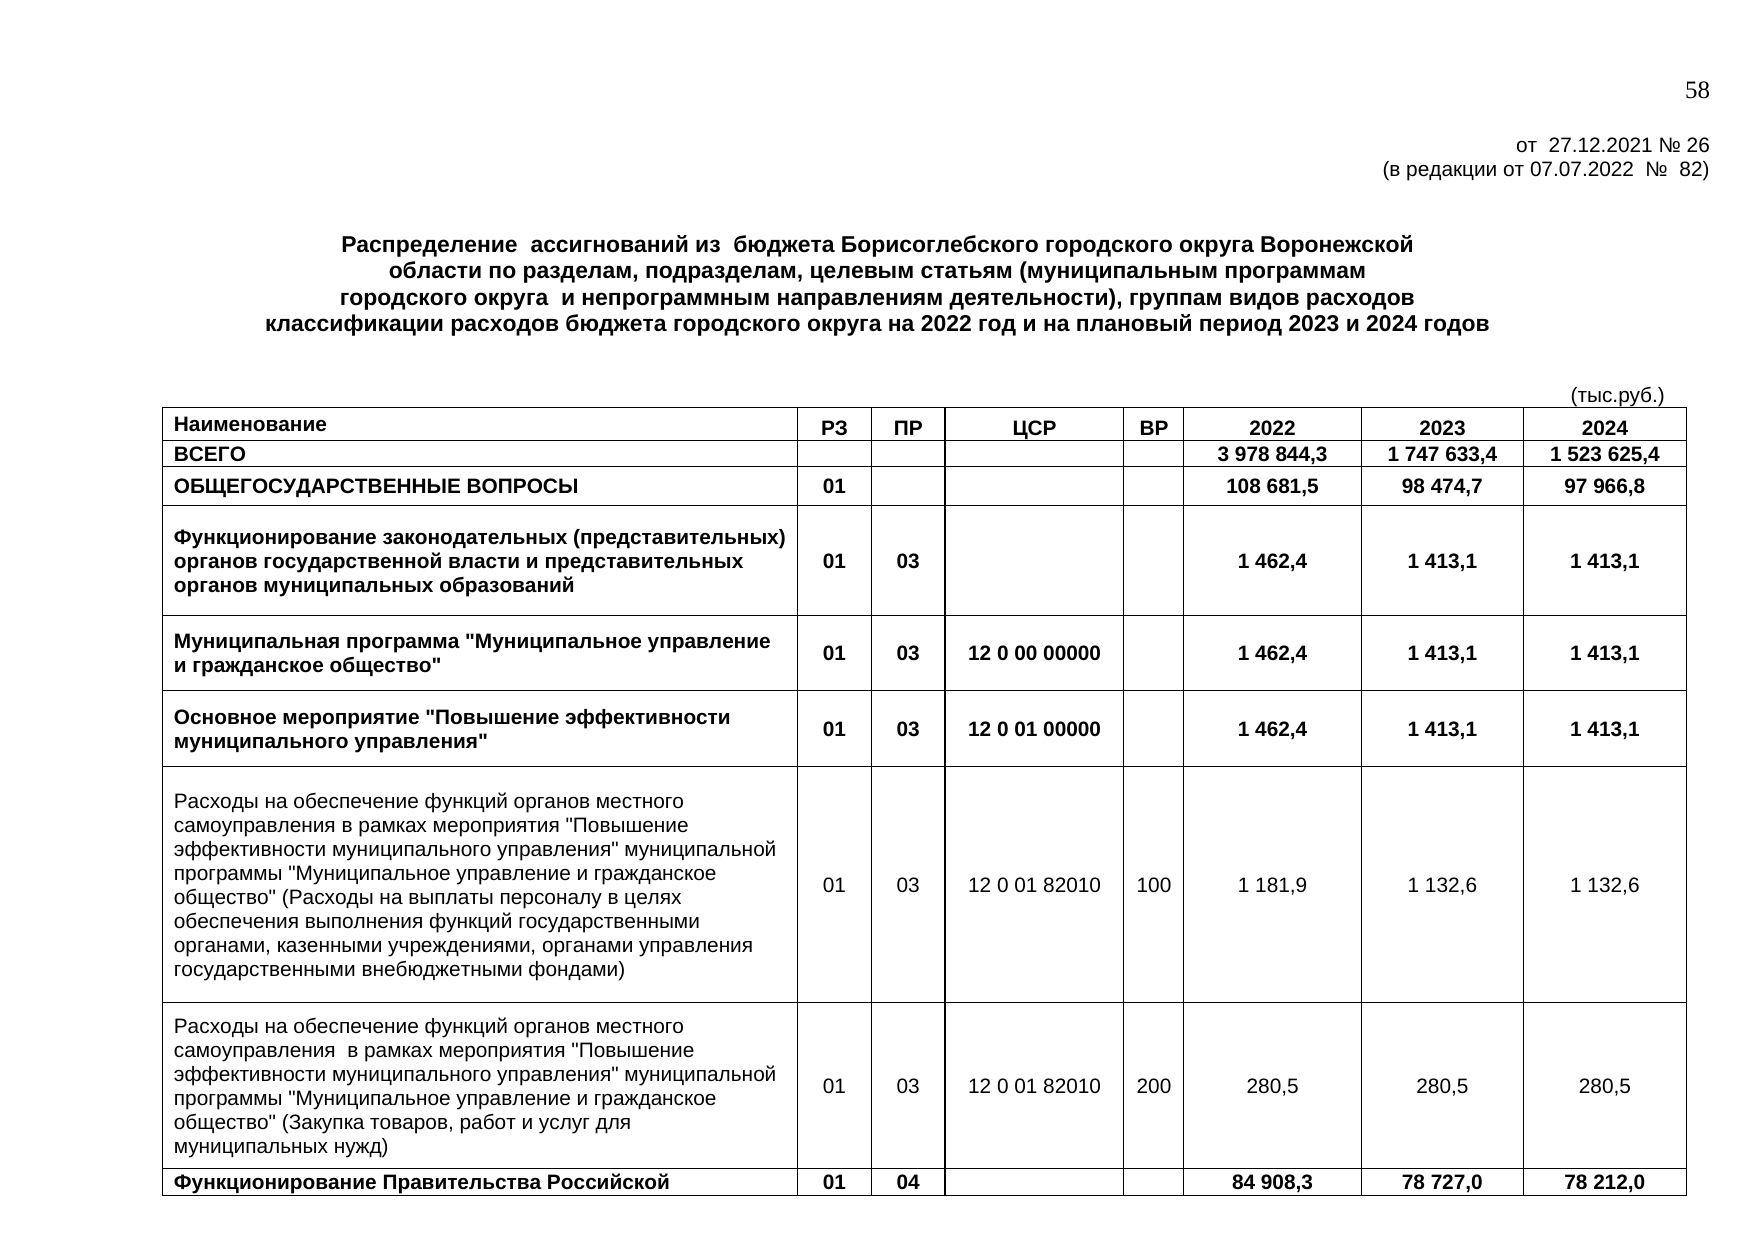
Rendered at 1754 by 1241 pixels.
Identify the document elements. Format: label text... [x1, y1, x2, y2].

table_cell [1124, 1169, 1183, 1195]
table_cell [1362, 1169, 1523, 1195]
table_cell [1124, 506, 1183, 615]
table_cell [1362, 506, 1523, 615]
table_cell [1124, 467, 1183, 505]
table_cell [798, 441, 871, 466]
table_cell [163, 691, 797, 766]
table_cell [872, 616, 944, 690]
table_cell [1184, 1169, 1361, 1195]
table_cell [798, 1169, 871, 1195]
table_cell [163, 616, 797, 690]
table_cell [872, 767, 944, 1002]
text (тыс.руб.) [59, 352, 1710, 407]
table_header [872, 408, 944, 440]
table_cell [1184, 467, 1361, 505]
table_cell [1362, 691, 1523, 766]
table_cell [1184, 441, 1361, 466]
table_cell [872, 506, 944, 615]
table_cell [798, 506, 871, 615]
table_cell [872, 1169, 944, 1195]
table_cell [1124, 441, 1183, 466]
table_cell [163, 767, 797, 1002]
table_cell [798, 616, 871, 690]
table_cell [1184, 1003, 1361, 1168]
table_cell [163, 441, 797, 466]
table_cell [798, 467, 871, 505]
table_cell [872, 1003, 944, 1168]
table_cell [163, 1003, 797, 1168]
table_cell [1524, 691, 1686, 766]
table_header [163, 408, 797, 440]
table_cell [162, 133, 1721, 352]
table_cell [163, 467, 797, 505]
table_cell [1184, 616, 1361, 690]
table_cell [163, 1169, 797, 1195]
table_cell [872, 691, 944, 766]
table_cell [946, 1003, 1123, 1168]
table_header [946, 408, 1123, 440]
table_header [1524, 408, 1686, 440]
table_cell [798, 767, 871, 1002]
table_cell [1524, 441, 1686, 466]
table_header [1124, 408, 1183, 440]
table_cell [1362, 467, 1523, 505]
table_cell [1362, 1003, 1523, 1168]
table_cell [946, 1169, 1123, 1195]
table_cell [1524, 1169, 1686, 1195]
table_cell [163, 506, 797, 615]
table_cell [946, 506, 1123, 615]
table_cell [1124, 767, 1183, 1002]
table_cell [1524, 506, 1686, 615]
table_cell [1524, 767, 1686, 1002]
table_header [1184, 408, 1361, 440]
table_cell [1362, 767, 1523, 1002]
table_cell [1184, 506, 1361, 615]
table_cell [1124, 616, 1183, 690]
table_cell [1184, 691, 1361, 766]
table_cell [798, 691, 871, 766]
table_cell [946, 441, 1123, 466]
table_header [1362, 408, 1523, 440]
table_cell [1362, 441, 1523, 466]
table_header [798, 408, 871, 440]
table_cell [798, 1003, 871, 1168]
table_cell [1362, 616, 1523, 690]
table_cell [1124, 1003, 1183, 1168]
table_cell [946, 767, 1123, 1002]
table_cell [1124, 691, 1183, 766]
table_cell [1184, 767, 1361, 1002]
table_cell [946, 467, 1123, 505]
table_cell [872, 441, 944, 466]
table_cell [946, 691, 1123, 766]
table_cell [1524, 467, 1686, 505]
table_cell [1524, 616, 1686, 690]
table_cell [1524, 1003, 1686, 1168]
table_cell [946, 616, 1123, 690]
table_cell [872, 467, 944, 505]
